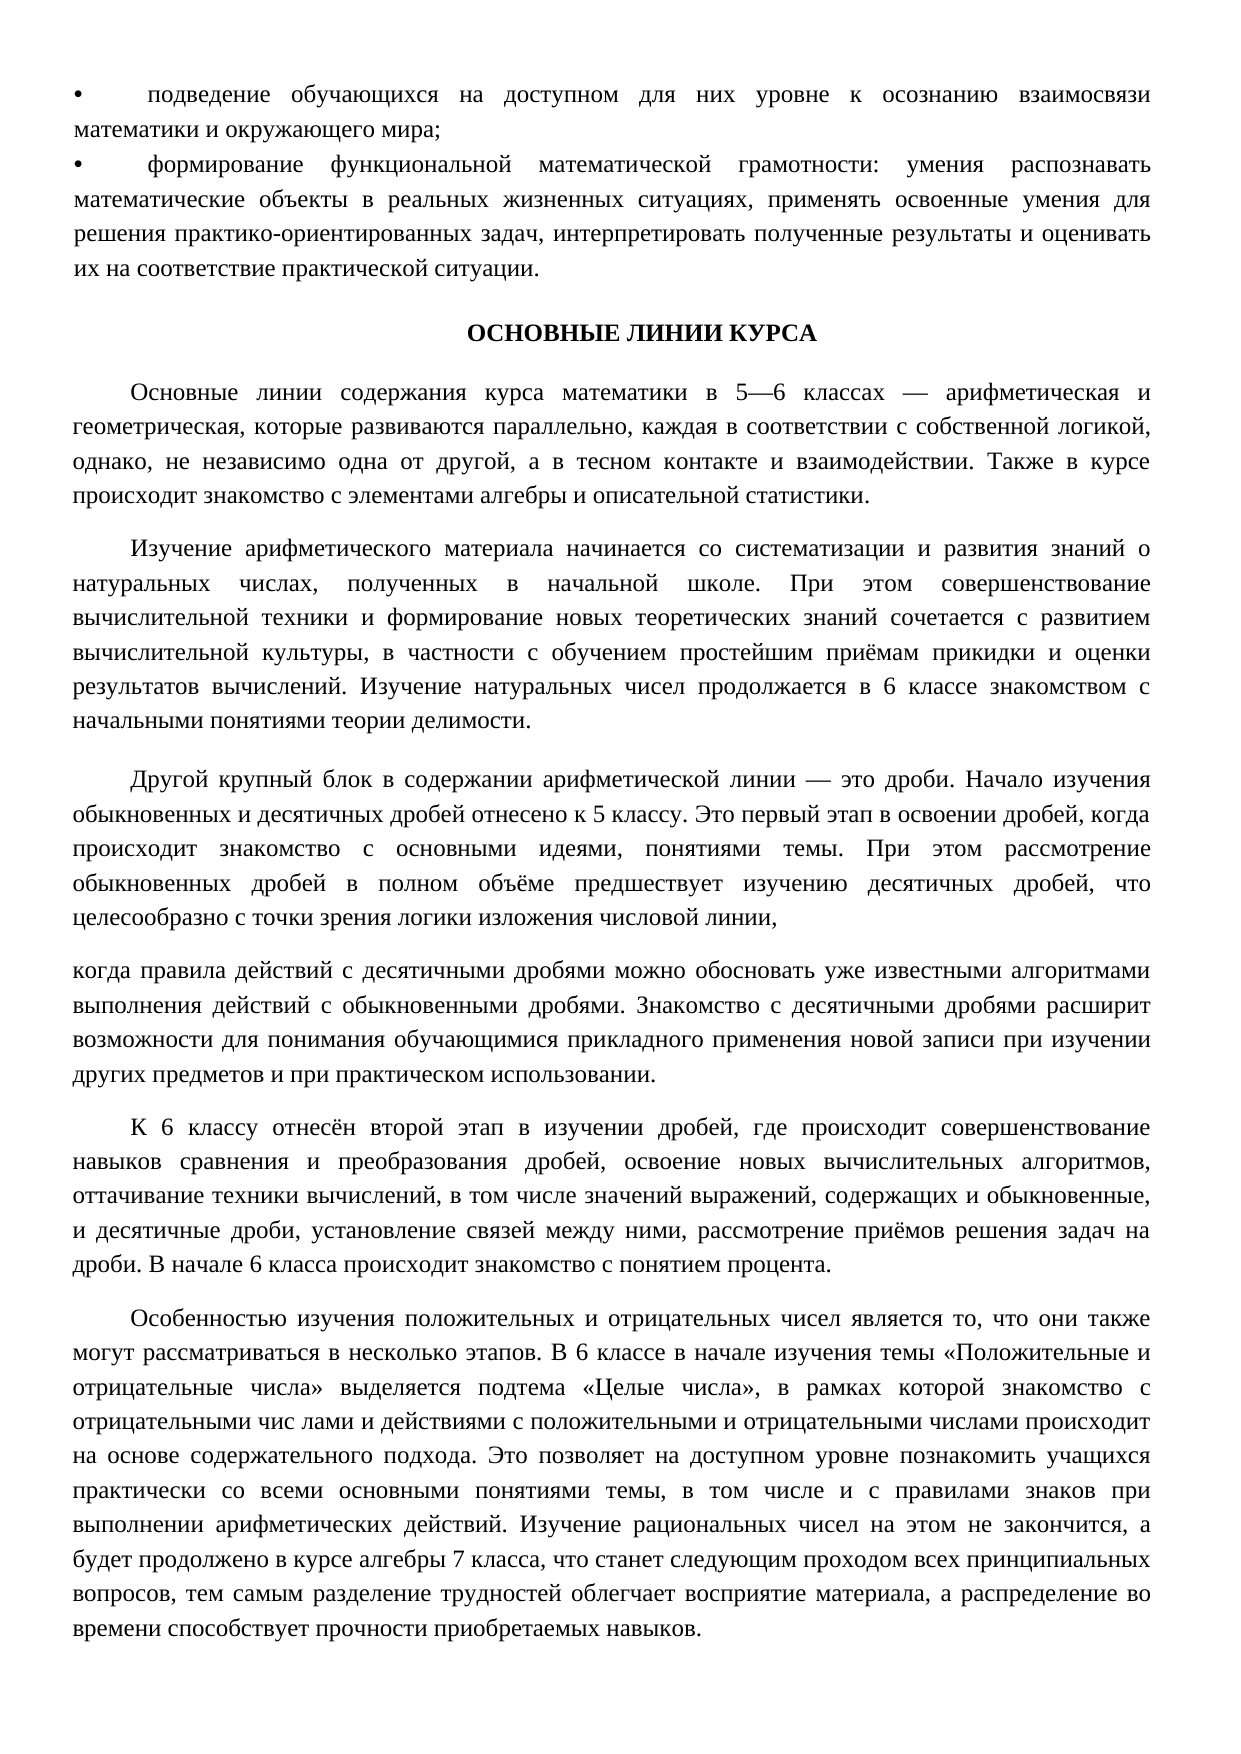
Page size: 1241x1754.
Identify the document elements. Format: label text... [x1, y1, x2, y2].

text К 6 классу отнесён второй этап в изучении дробей, где происходит совершенствование навыков сравнения и преобразования дробей, освоение новых вычислительных алгоритмов, оттачивание техники вычислений, в том числе значений выражений, содержащих и обыкновенные, и десятичные дроби, установление связей между ними, рассмотрение приёмов решения задач на дроби. В начале 6 класса происходит знакомство с понятием процента. [72, 1112, 1152, 1278]
subtitle ОСНОВНЫЕ ЛИНИИ КУРСА [132, 318, 1152, 347]
text Особенностью изучения положительных и отрицательных чисел является то, что они также могут рассматриваться в несколько этапов. В 6 классе в начале изучения темы «Положительные и отрицательные числа» выделяется подтема «Целые числа», в рамках которой знакомство с отрицательными чис лами и действиями с положительными и отрицательными числами происходит на основе содержательного подхода. Это позволяет на доступном уровне познакомить учащихся практически со всеми основными понятиями темы, в том числе и с правилами знаков при выполнении арифметических действий. Изучение рациональных чисел на этом не закончится, а будет продолжено в курсе алгебры 7 класса, что станет следующим проходом всех принципиальных вопросов, тем самым разделение трудностей облегчает восприятие материала, а распределение во времени способствует прочности приобретаемых навыков. [72, 1303, 1152, 1642]
list формирование функциональной математической грамотности: умения распознавать математические объекты в реальных жизненных ситуациях, применять освоенные умения для решения практико-ориентированных задач, интерпретировать полученные результаты и оценивать их на соответствие практической ситуации. [74, 149, 1152, 282]
list подведение обучающихся на доступном для них уровне к осознанию взаимосвязи математики и окружающего мира; [74, 79, 1152, 142]
text Основные линии содержания курса математики в 5—6 классах — арифметическая и геометрическая, которые развиваются параллельно, каждая в соответствии с собственной логикой, однако, не независимо одна от другой, а в тесном контакте и взаимодействии. Также в курсе происходит знакомство с элементами алгебры и описательной статистики. [72, 377, 1152, 509]
text когда правила действий с десятичными дробями можно обосновать уже известными алгоритмами выполнения действий с обыкновенными дробями. Знакомство с десятичными дробями расширит возможности для понимания обучающимися прикладного применения новой записи при изучении других предметов и при практическом использовании. [72, 955, 1152, 1087]
text Другой крупный блок в содержании арифметической линии — это дроби. Начало изучения обыкновенных и десятичных дробей отнесено к 5 классу. Это первый этап в освоении дробей, когда происходит знакомство с основными идеями, понятиями темы. При этом рассмотрение обыкновенных дробей в полном объёме предшествует изучению десятичных дробей, что целесообразно с точки зрения логики изложения числовой линии, [72, 764, 1152, 931]
text Изучение арифметического материала начинается со систематизации и развития знаний о натуральных числах, полученных в начальной школе. При этом совершенствование вычислительной техники и формирование новых теоретических знаний сочетается с развитием вычислительной культуры, в частности с обучением простейшим приёмам прикидки и оценки результатов вычислений. Изучение натуральных чисел продолжается в 6 классе знакомством с начальными понятиями теории делимости. [72, 533, 1152, 734]
